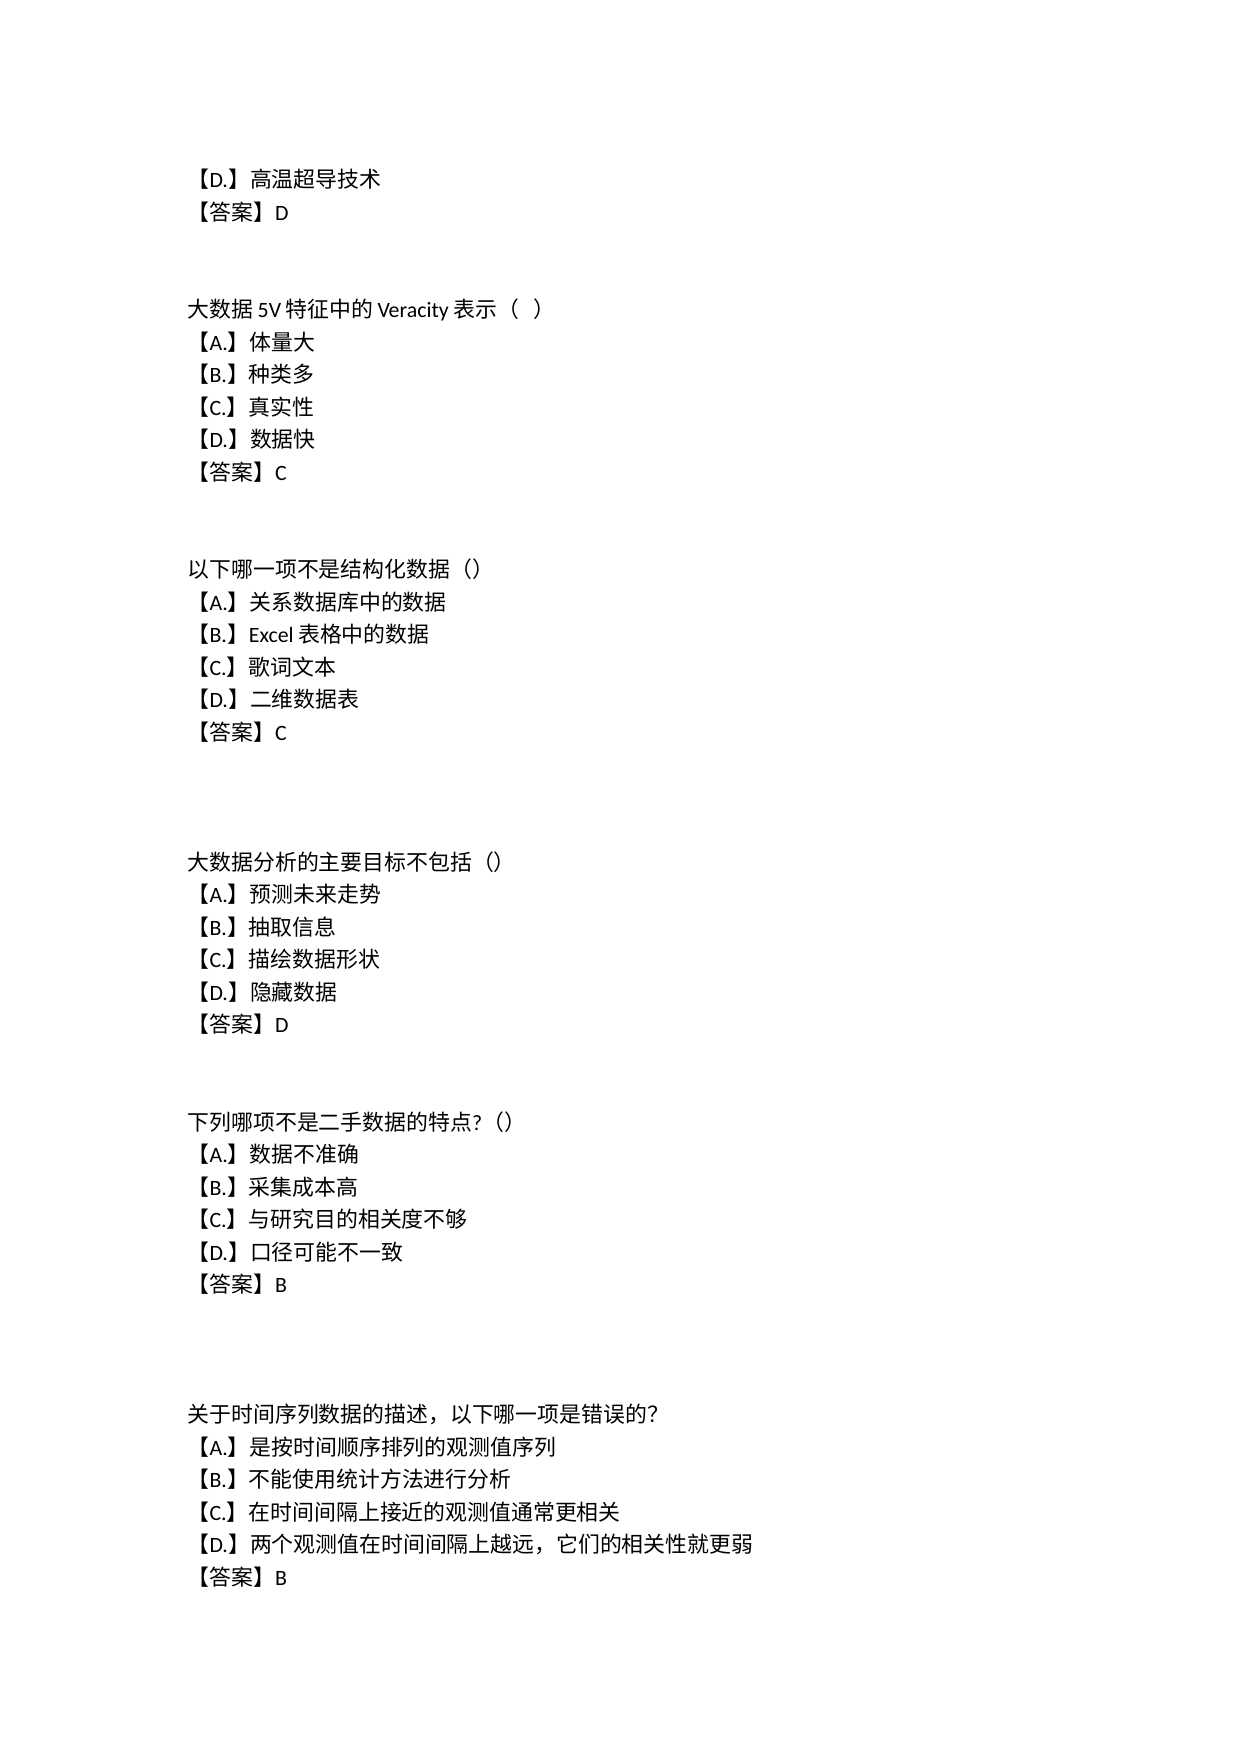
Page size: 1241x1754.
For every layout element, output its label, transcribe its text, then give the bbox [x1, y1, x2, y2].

text 【D.】隐藏数据 [187, 974, 1053, 1007]
text 【A.】体量大 [187, 324, 1053, 357]
text 【C.】歌词文本 [187, 649, 1053, 682]
text 大数据5V特征中的Veracity表示（ ） [187, 292, 1053, 324]
text 【C.】与研究目的相关度不够 [187, 1202, 1053, 1234]
text 【B.】不能使用统计方法进行分析 [187, 1462, 1053, 1494]
text 【答案】D [187, 194, 1053, 227]
text 【C.】描绘数据形状 [187, 942, 1053, 974]
text 【B.】采集成本高 [187, 1169, 1053, 1202]
text 【D.】口径可能不一致 [187, 1234, 1053, 1267]
text 【A.】关系数据库中的数据 [187, 584, 1053, 617]
text 下列哪项不是二手数据的特点?（） [187, 1104, 1053, 1137]
text 【D.】二维数据表 [187, 682, 1053, 714]
text 【答案】B [187, 1559, 1053, 1592]
text 【D.】两个观测值在时间间隔上越远，它们的相关性就更弱 [187, 1527, 1053, 1559]
text 【答案】C [187, 454, 1053, 487]
text 【B.】Excel表格中的数据 [187, 617, 1053, 649]
text 大数据分析的主要目标不包括（） [187, 844, 1053, 877]
text 【C.】在时间间隔上接近的观测值通常更相关 [187, 1494, 1053, 1527]
text 【A.】是按时间顺序排列的观测值序列 [187, 1429, 1053, 1462]
text 【答案】B [187, 1267, 1053, 1299]
text 【A.】数据不准确 [187, 1137, 1053, 1169]
text 【B.】种类多 [187, 357, 1053, 389]
text 关于时间序列数据的描述，以下哪一项是错误的？ [187, 1397, 1053, 1429]
text 以下哪一项不是结构化数据（） [187, 552, 1053, 584]
text 【B.】抽取信息 [187, 909, 1053, 942]
text 【C.】真实性 [187, 389, 1053, 422]
text 【答案】C [187, 714, 1053, 747]
text 【A.】预测未来走势 [187, 877, 1053, 909]
text 【D.】高温超导技术 [187, 162, 1053, 194]
text 【D.】数据快 [187, 422, 1053, 454]
text 【答案】D [187, 1007, 1053, 1039]
